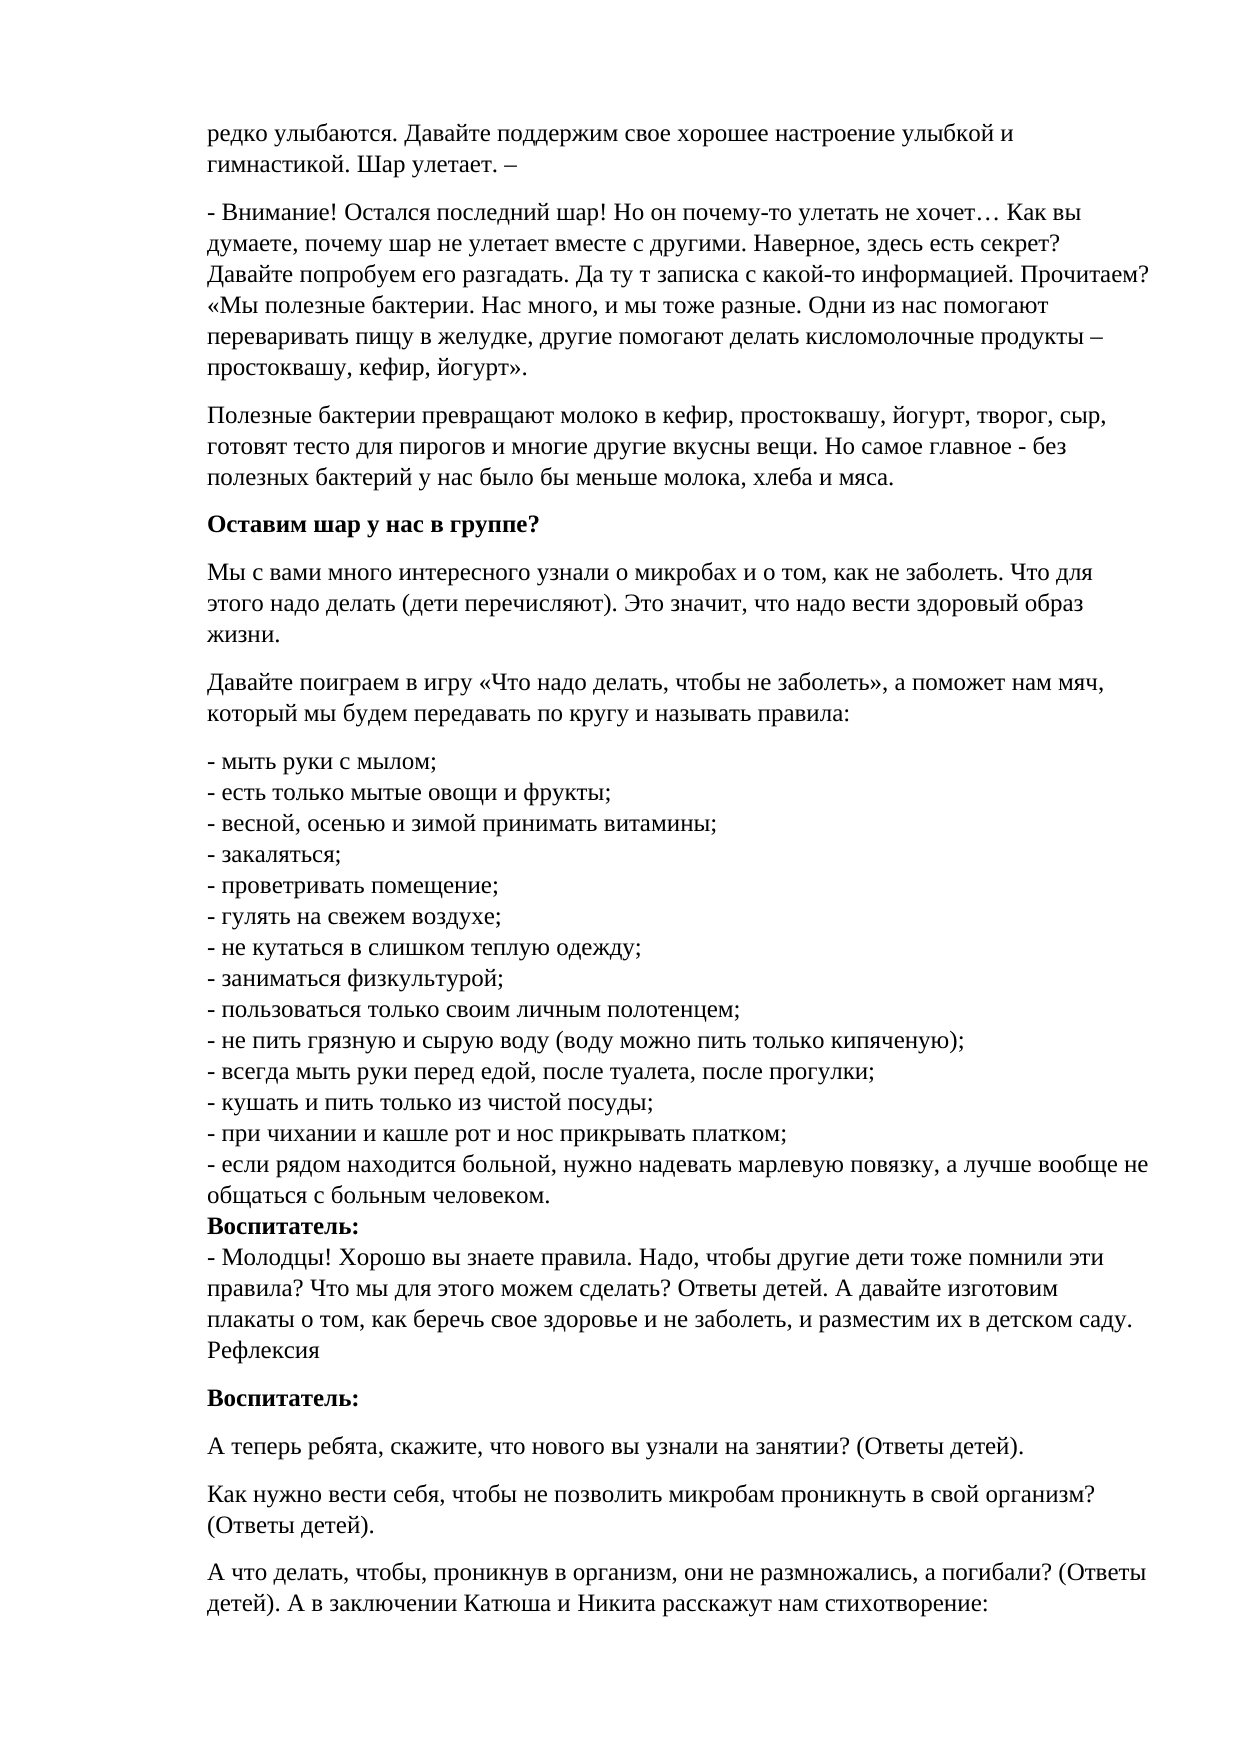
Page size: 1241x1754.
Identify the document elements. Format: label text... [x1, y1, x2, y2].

text - кушать и пить только из чистой посуды; [207, 1087, 1152, 1116]
text - Молодцы! Хорошо вы знаете правила. Надо, чтобы другие дети тоже помнили эти правила? Что мы для этого можем сделать? Ответы детей. А давайте изготовим плакаты о том, как беречь свое здоровье и не заболеть, и разместим их в детском саду. [207, 1242, 1152, 1333]
text Как нужно вести себя, чтобы не позволить микробам проникнуть в свой организм? (Ответы детей). [207, 1479, 1152, 1538]
text - гулять на свежем воздухе; [207, 901, 1152, 930]
text - есть только мытые овощи и фрукты; [207, 777, 1152, 806]
text - мыть руки с мылом; [207, 746, 1152, 774]
text - проветривать помещение; [207, 870, 1152, 899]
text - весной, осенью и зимой принимать витамины; [207, 808, 1152, 837]
text Полезные бактерии превращают молоко в кефир, простоквашу, йогурт, творог, сыр, готовят тесто для пирогов и многие другие вкусны вещи. Но самое главное - без полезных бактерий у нас было бы меньше молока, хлеба и мяса. [207, 400, 1152, 491]
text А теперь ребята, скажите, что нового вы узнали на занятии? (Ответы детей). [207, 1431, 1152, 1460]
text Воспитатель: [207, 1383, 1152, 1412]
text Оставим шар у нас в группе? [207, 509, 1152, 538]
text - при чихании и кашле рот и нос прикрывать платком; [207, 1118, 1152, 1147]
text Мы с вами много интересного узнали о микробах и о том, как не заболеть. Что для этого надо делать (дети перечисляют). Это значит, что надо вести здоровый образ жизни. [207, 557, 1152, 648]
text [207, 118, 1152, 178]
text - закаляться; [207, 839, 1152, 868]
text - если рядом находится больной, нужно надевать марлевую повязку, а лучше вообще не общаться с больным человеком. [207, 1149, 1152, 1209]
text - Внимание! Остался последний шар! Но он почему-то улетать не хочет… Как вы думаете, почему шар не улетает вместе с другими. Наверное, здесь есть секрет? Давайте попробуем его разгадать. Да ту т записка с какой-то информацией. Прочитаем? «Мы полезные бактерии. Нас много, и мы тоже разные. Одни из нас помогают переваривать пищу в желудке, другие помогают делать кисломолочные продукты – простоквашу, кефир, йогурт». [207, 197, 1152, 381]
text - не пить грязную и сырую воду (воду можно пить только кипяченую); [207, 1025, 1152, 1054]
text Рефлексия [207, 1336, 1152, 1364]
text - не кутаться в слишком теплую одежду; [207, 932, 1152, 961]
text Давайте поиграем в игру «Что надо делать, чтобы не заболеть», а поможет нам мяч, который мы будем передавать по кругу и называть правила: [207, 667, 1152, 727]
text - всегда мыть руки перед едой, после туалета, после прогулки; [207, 1056, 1152, 1085]
text - пользоваться только своим личным полотенцем; [207, 994, 1152, 1023]
text Воспитатель: [207, 1211, 1152, 1240]
text - заниматься физкультурой; [207, 963, 1152, 992]
text А что делать, чтобы, проникнув в организм, они не размножались, а погибали? (Ответы детей). А в заключении Катюша и Никита расскажут нам стихотворение: [207, 1557, 1152, 1617]
